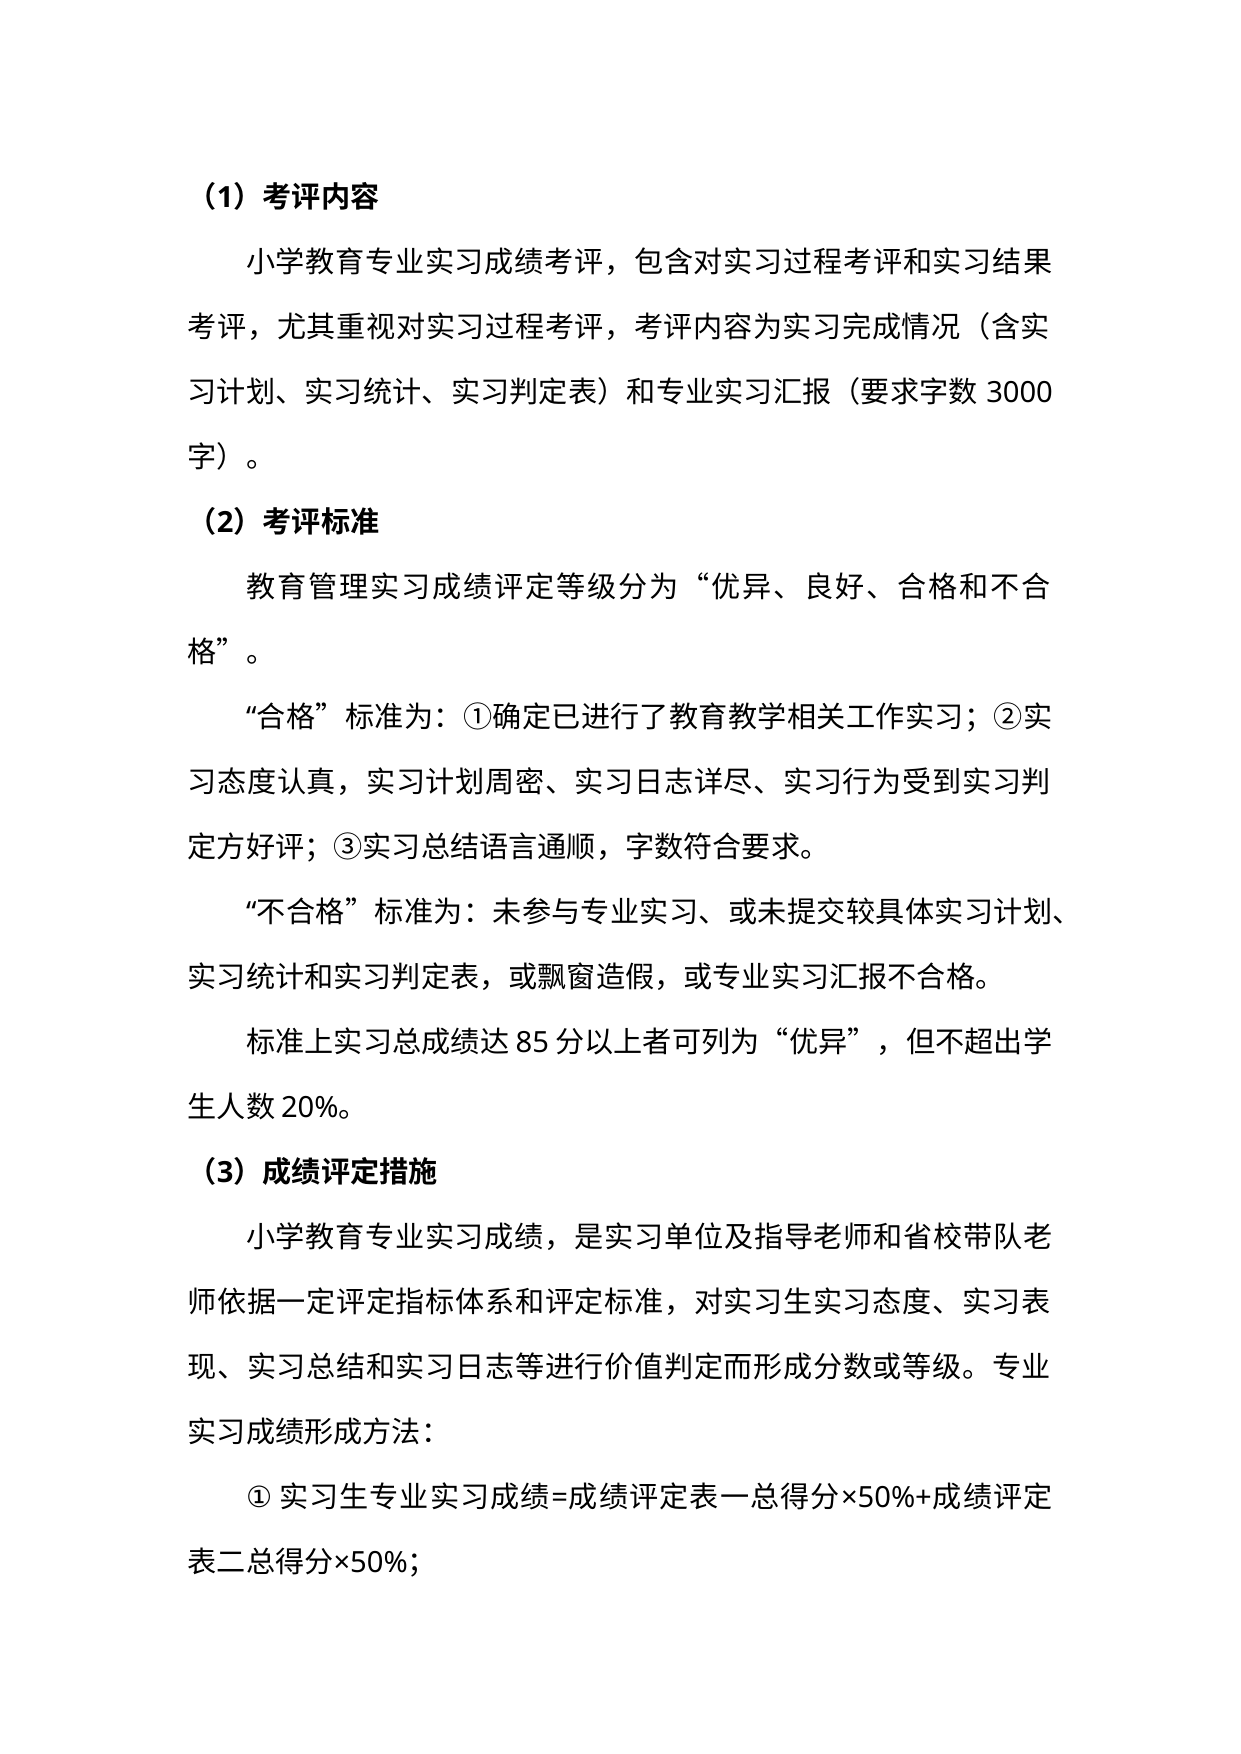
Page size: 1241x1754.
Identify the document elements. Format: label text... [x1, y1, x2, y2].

list 考评内容 [187, 162, 1053, 227]
list 考评标准 [187, 487, 1053, 552]
list “合格”标准为：①确定已进行了教育教学相关工作实习；②实习态度认真，实习计划周密、实习日志详尽、实习行为受到实习判定方好评；③实习总结语言通顺，字数符合要求。 [187, 682, 1053, 877]
list 成绩评定措施 [187, 1137, 1053, 1202]
list 教育管理实习成绩评定等级分为“优异、良好、合格和不合格”。 [187, 552, 1053, 682]
list 小学教育专业实习成绩考评，包含对实习过程考评和实习结果考评，尤其重视对实习过程考评，考评内容为实习完成情况（含实习计划、实习统计、实习判定表）和专业实习汇报（要求字数3000字）。 [187, 227, 1053, 487]
list 小学教育专业实习成绩，是实习单位及指导老师和省校带队老师依据一定评定指标体系和评定标准，对实习生实习态度、实习表现、实习总结和实习日志等进行价值判定而形成分数或等级。专业实习成绩形成方法： [187, 1202, 1053, 1462]
list “不合格”标准为：未参与专业实习、或未提交较具体实习计划、实习统计和实习判定表，或飘窗造假，或专业实习汇报不合格。 [187, 877, 1053, 1007]
list 标准上实习总成绩达85分以上者可列为“优异”，但不超出学生人数20%。 [187, 1007, 1053, 1137]
list ①实习生专业实习成绩=成绩评定表一总得分×50%+成绩评定表二总得分×50%； [187, 1462, 1053, 1592]
